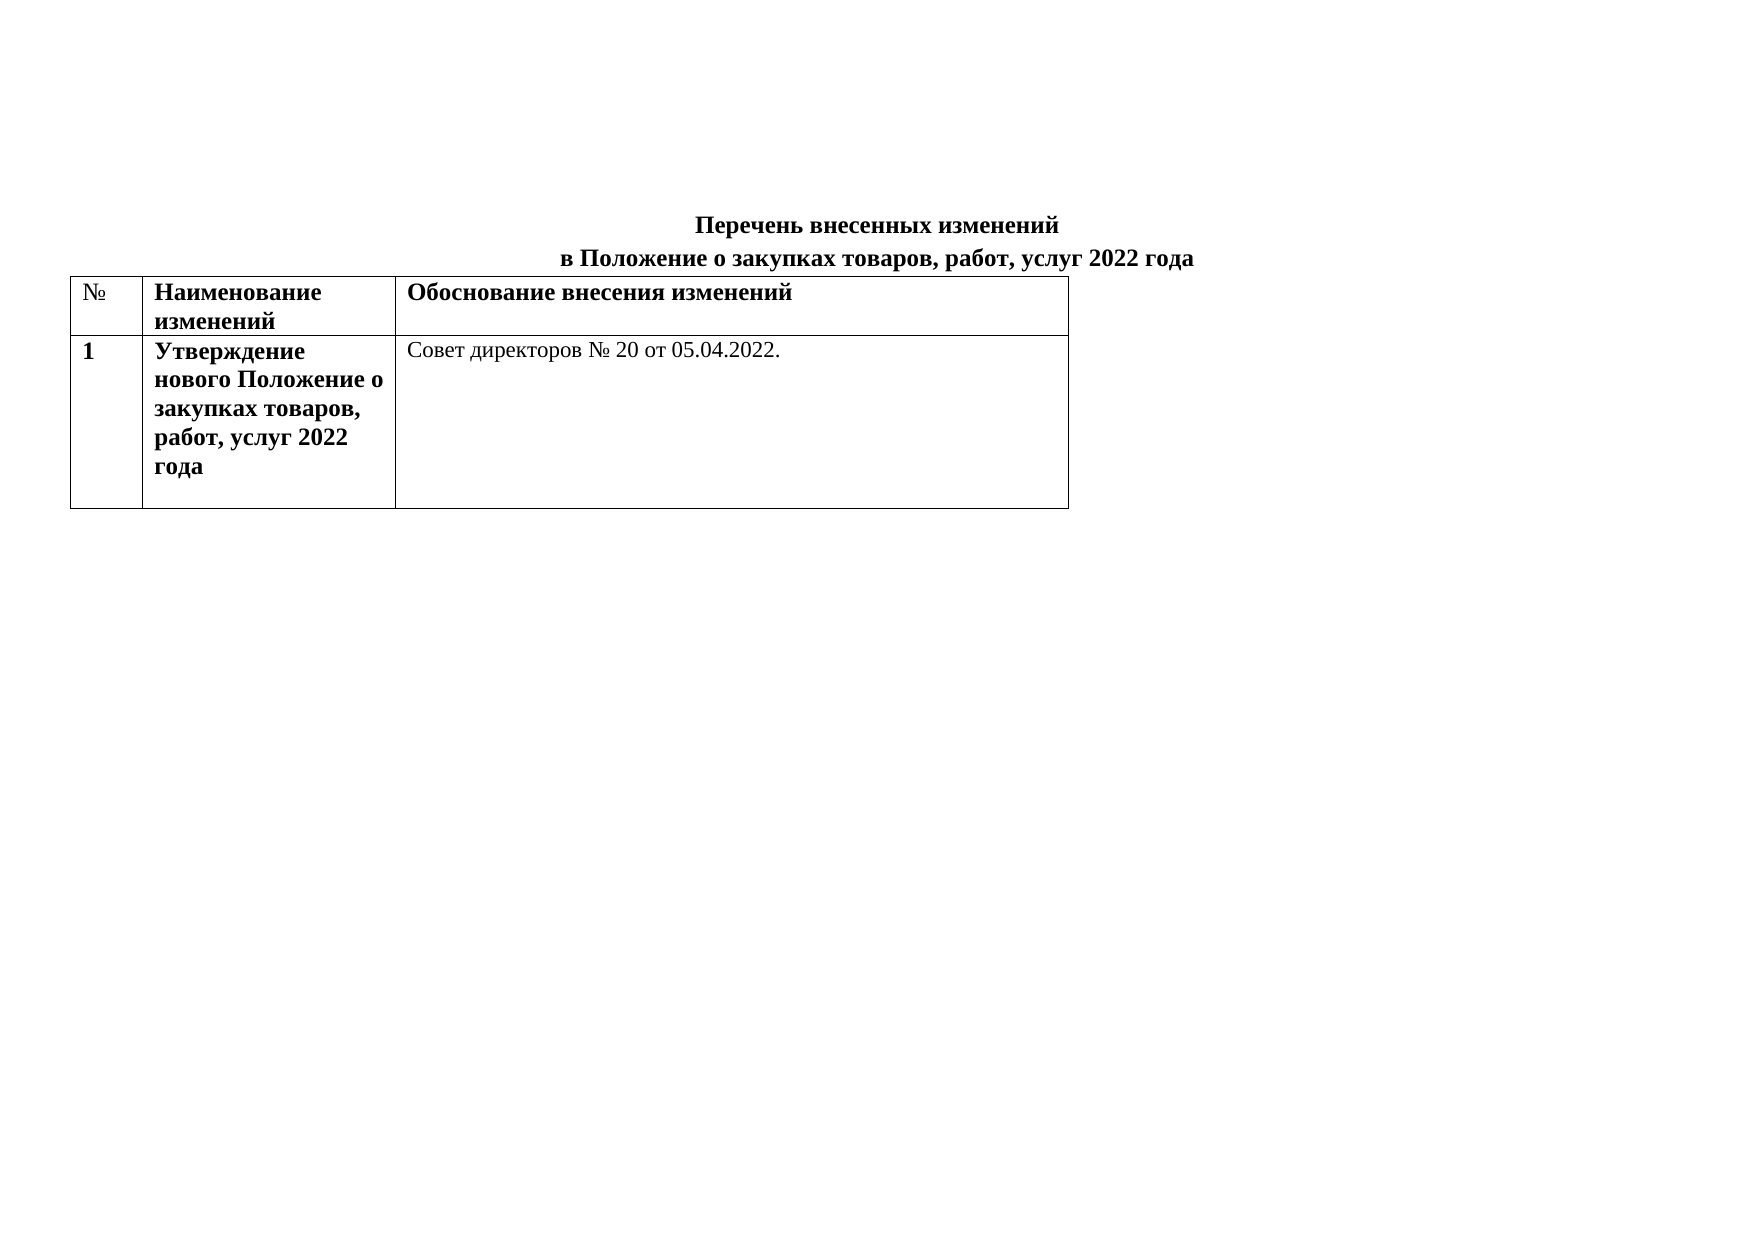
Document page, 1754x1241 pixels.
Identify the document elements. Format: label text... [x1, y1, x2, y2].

table_header Наименование изменений [143, 277, 395, 335]
text Перечень внесенных изменений [118, 210, 1636, 239]
table_cell 1 [71, 336, 142, 508]
text в Положение о закупках товаров, работ, услуг 2022 года [118, 243, 1636, 272]
table_header № [71, 277, 142, 335]
table_cell Совет директоров № 20 от 05.04.2022. [396, 336, 1068, 508]
table_cell Утверждение нового Положение о закупках товаров, работ, услуг 2022 года [143, 336, 395, 508]
table_header Обоснование внесения изменений [396, 277, 1068, 335]
